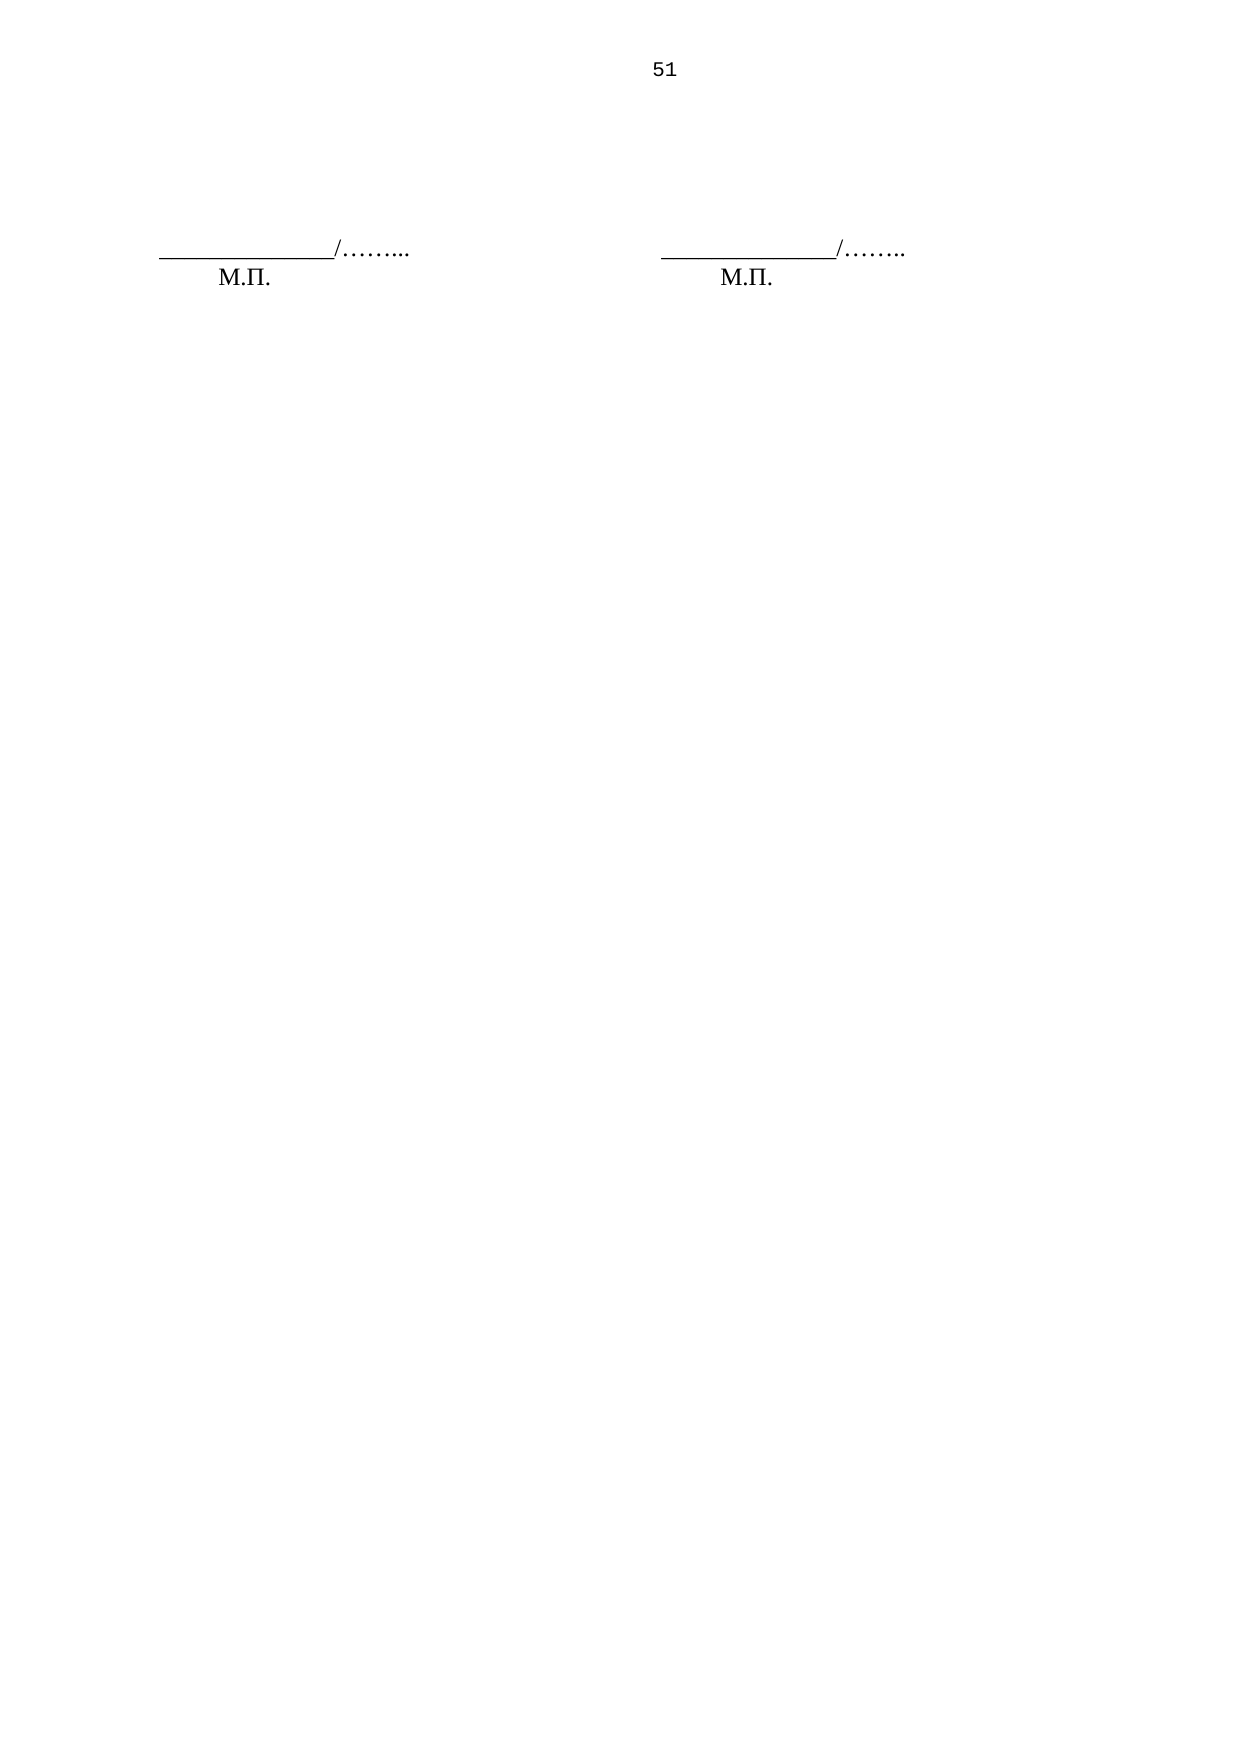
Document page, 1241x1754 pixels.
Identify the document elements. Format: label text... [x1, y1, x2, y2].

table_cell ______________/…….. М.П. [650, 135, 1196, 303]
table_cell ______________/……... М.П. [148, 135, 650, 303]
